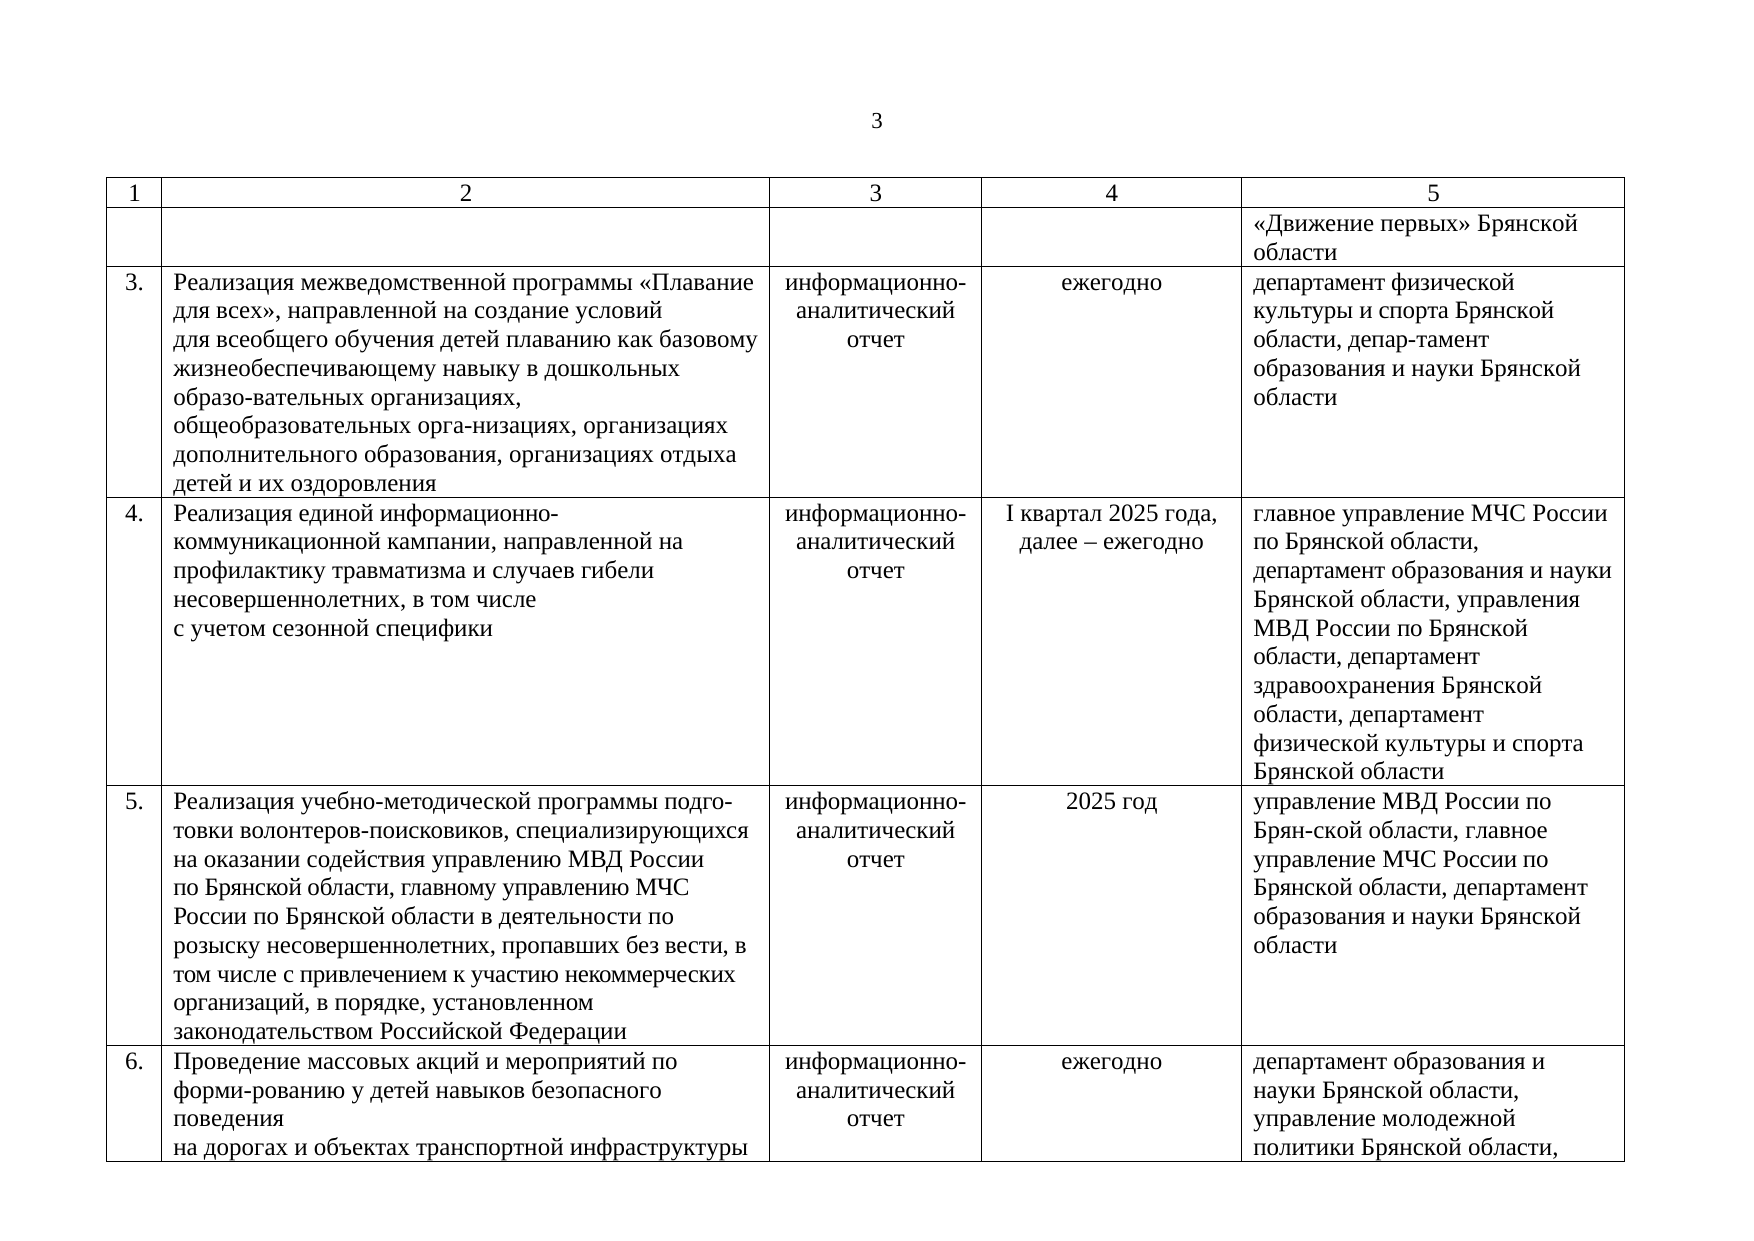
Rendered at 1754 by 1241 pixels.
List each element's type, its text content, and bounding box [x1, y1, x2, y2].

table_cell 3. [107, 267, 161, 497]
table_cell департамент физической культуры и спорта Брянской области, депар-тамент образования и науки Брянской области [1242, 267, 1624, 497]
table_cell информационно-аналитический отчет [770, 786, 981, 1045]
table_cell [162, 208, 769, 266]
table_header 1 [107, 178, 161, 207]
table_header 3 [770, 178, 981, 207]
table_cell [770, 1046, 981, 1161]
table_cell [162, 1046, 769, 1161]
table_cell 6. [107, 1046, 161, 1161]
table_cell управление МВД России по Брян-ской области, главное управление МЧС России по Брянской области, департамент образования и науки Брянской области [1242, 786, 1624, 1045]
table_header 5 [1242, 178, 1624, 207]
table_header 2 [162, 178, 769, 207]
table_cell главное управление МЧС России по Брянской области, департамент образования и науки Брянской области, управления МВД России по Брянской области, департамент здравоохранения Брянской области, департамент физической культуры и спорта Брянской области [1242, 498, 1624, 785]
table_cell I квартал 2025 года, далее – ежегодно [982, 498, 1241, 785]
table_cell 5. [107, 786, 161, 1045]
table_cell [770, 208, 981, 266]
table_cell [1242, 1046, 1624, 1161]
table_cell «Движение первых» Брянской области [1242, 208, 1624, 266]
table_cell Реализация единой информационно-коммуникационной кампании, направленной на профилактику травматизма и случаев гибели несовершеннолетних, в том числе с учетом сезонной специфики [162, 498, 769, 785]
table_cell информационно-аналитический отчет [770, 498, 981, 785]
table_cell 4. [107, 498, 161, 785]
table_cell информационно-аналитический отчет [770, 267, 981, 497]
table_cell 2025 год [982, 786, 1241, 1045]
table_cell ежегодно [982, 1046, 1241, 1161]
table_cell Реализация межведомственной программы «Плавание для всех», направленной на создание условий для всеобщего обучения детей плаванию как базовому жизнеобеспечивающему навыку в дошкольных образо-вательных организациях, общеобразовательных орга-низациях, организациях дополнительного образования, организациях отдыха детей и их оздоровления [162, 267, 769, 497]
table_header 4 [982, 178, 1241, 207]
table_cell Реализация учебно-методической программы подго-товки волонтеров-поисковиков, специализирующихся на оказании содействия управлению МВД России по Брянской области, главному управлению МЧС России по Брянской области в деятельности по розыску несовершеннолетних, пропавших без вести, в том числе с привлечением к участию некоммерческих организаций, в порядке, установленном законодательством Российской Федерации [162, 786, 769, 1045]
table_cell ежегодно [982, 267, 1241, 497]
table_cell [107, 208, 161, 266]
table_cell [982, 208, 1241, 266]
